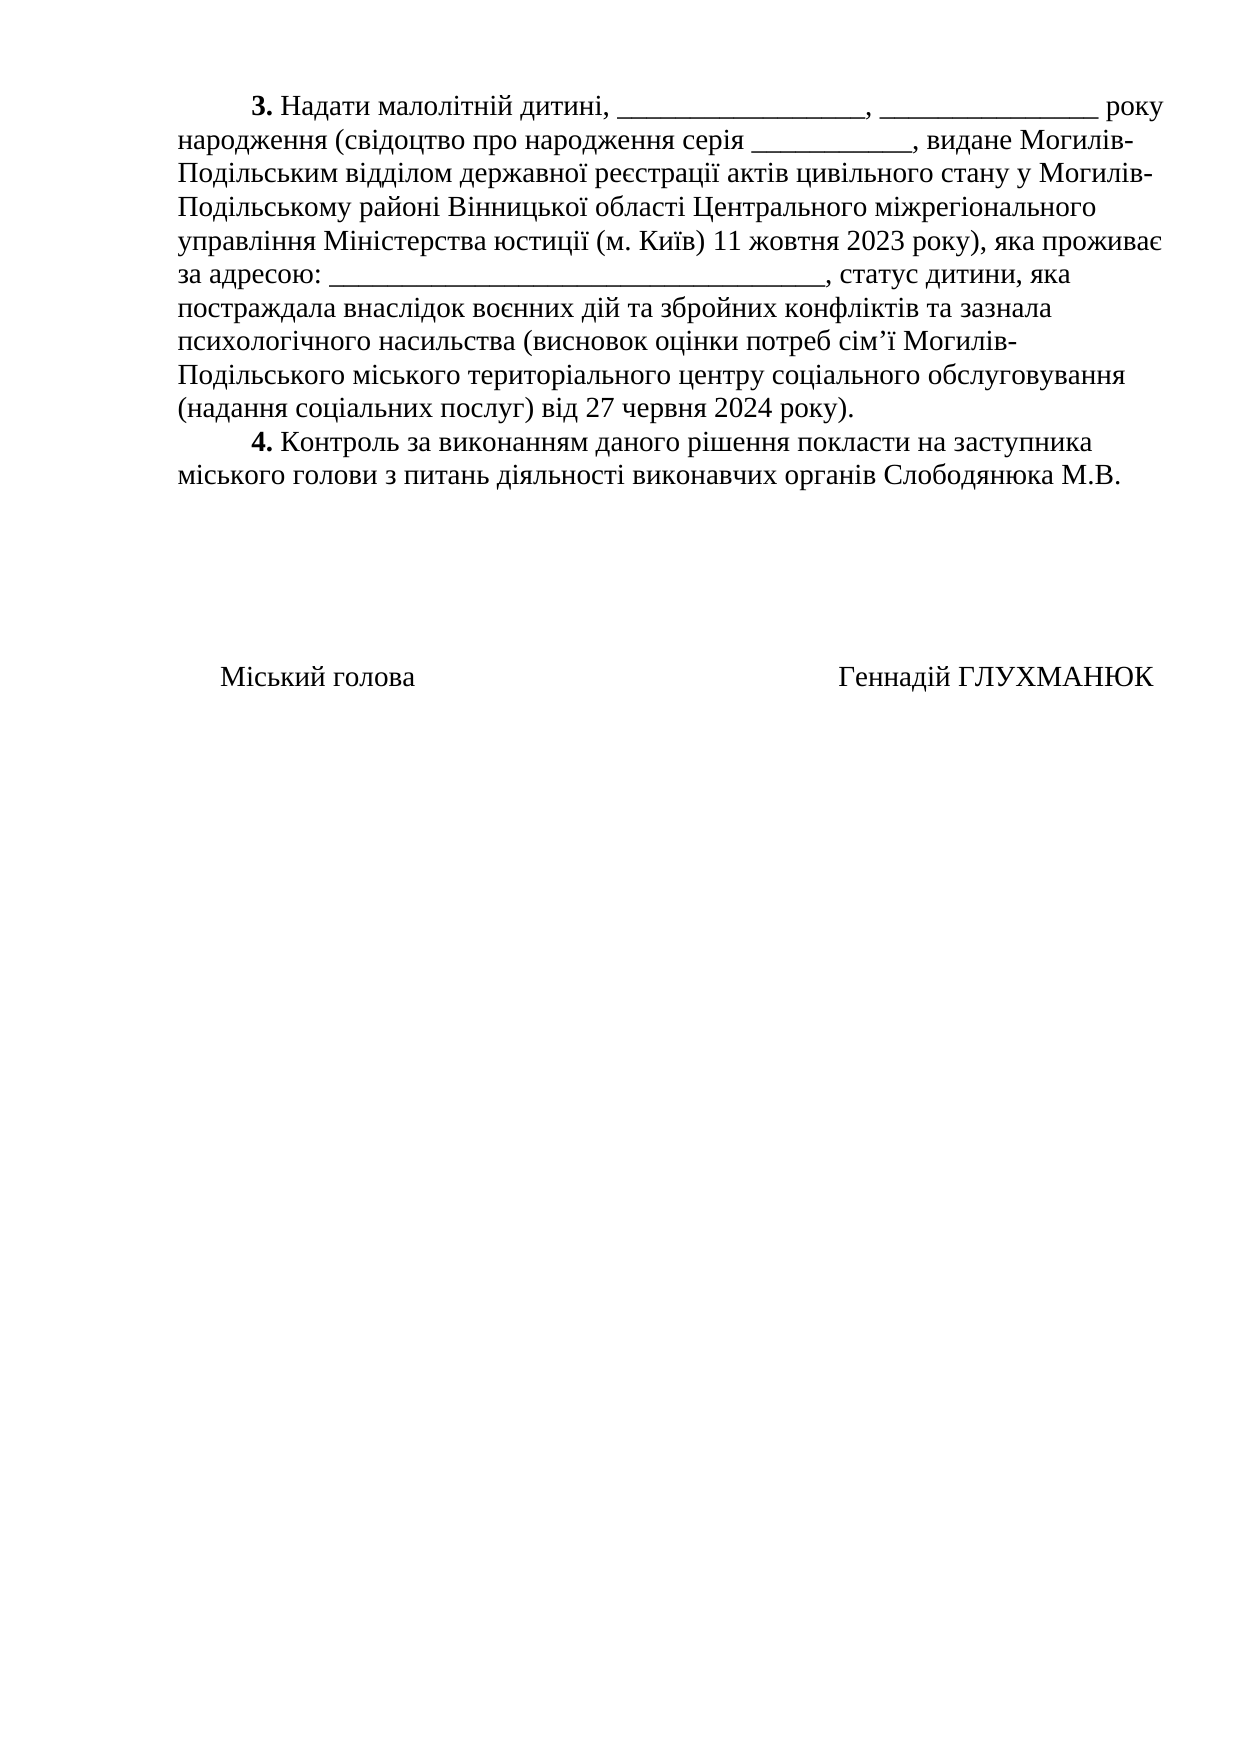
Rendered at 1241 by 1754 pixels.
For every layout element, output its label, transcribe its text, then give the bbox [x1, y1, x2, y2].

text Міський голова Геннадій ГЛУХМАНЮК [103, 659, 1167, 692]
text 4. Контроль за виконанням даного рішення покласти на заступника міського голови з питань діяльності виконавчих органів Слободянюка М.В. [177, 424, 1167, 491]
text 3. Надати малолітній дитині, _________________, _______________ року народження (свідоцтво про народження серія ___________, видане Могилів-Подільським відділом державної реєстрації актів цивільного стану у Могилів-Подільському районі Вінницької області Центрального міжрегіонального управління Міністерства юстиції (м. Київ) 11 жовтня 2023 року), яка проживає за адресою: __________________________________, статус дитини, яка постраждала внаслідок воєнних дій та збройних конфліктів та зазнала психологічного насильства (висновок оцінки потреб сім’ї Могилів-Подільського міського територіального центру соціального обслуговування (надання соціальних послуг) від 27 червня 2024 року). [177, 88, 1167, 424]
